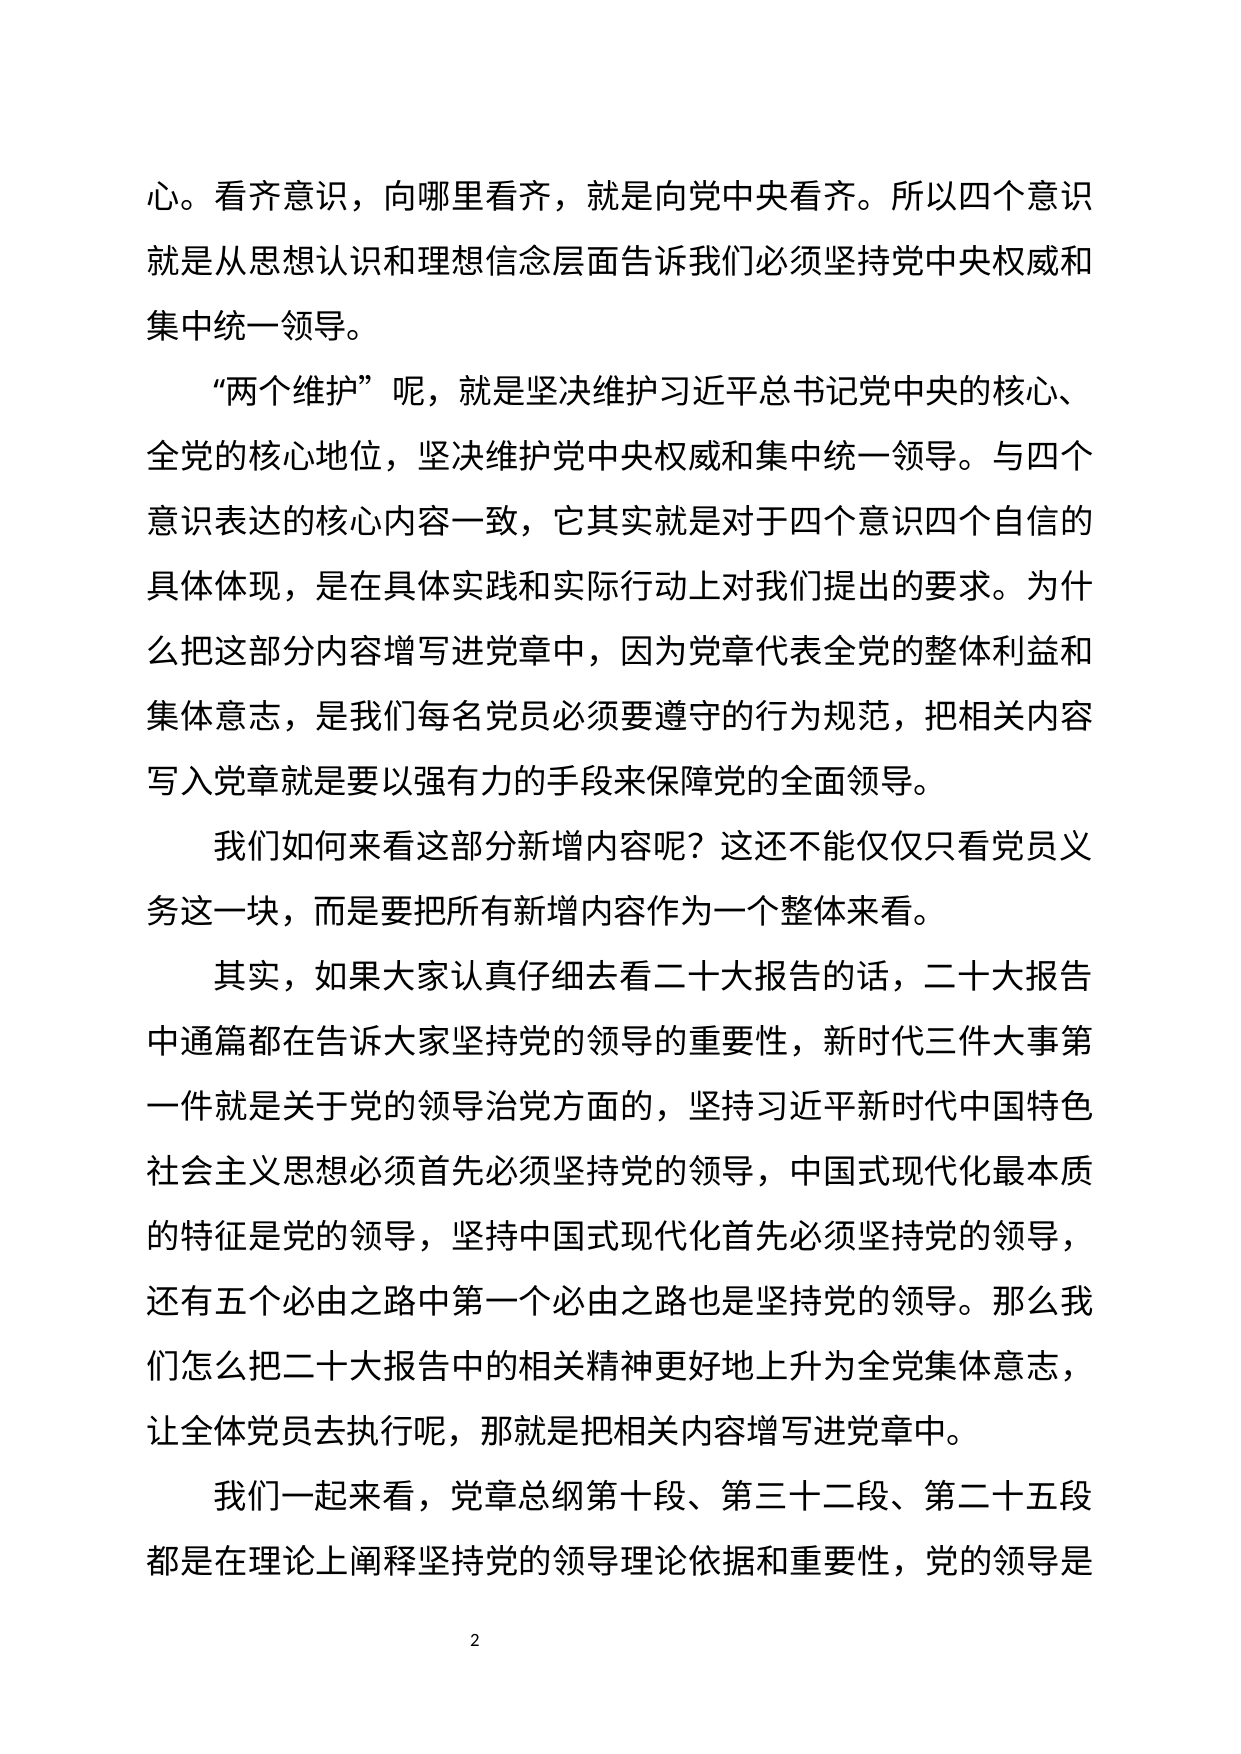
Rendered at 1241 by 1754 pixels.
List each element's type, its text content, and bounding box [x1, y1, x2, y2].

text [146, 162, 1094, 357]
text “两个维护”呢，就是坚决维护习近平总书记党中央的核心、全党的核心地位，坚决维护党中央权威和集中统一领导。与四个意识表达的核心内容一致，它其实就是对于四个意识四个自信的具体体现，是在具体实践和实际行动上对我们提出的要求。为什么把这部分内容增写进党章中，因为党章代表全党的整体利益和集体意志，是我们每名党员必须要遵守的行为规范，把相关内容写入党章就是要以强有力的手段来保障党的全面领导。 [146, 357, 1094, 812]
text 其实，如果大家认真仔细去看二十大报告的话，二十大报告中通篇都在告诉大家坚持党的领导的重要性，新时代三件大事第一件就是关于党的领导治党方面的，坚持习近平新时代中国特色社会主义思想必须首先必须坚持党的领导，中国式现代化最本质的特征是党的领导，坚持中国式现代化首先必须坚持党的领导，还有五个必由之路中第一个必由之路也是坚持党的领导。那么我们怎么把二十大报告中的相关精神更好地上升为全党集体意志，让全体党员去执行呢，那就是把相关内容增写进党章中。 [146, 942, 1094, 1462]
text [146, 1462, 1094, 1592]
text 我们如何来看这部分新增内容呢？这还不能仅仅只看党员义务这一块，而是要把所有新增内容作为一个整体来看。 [146, 812, 1094, 942]
